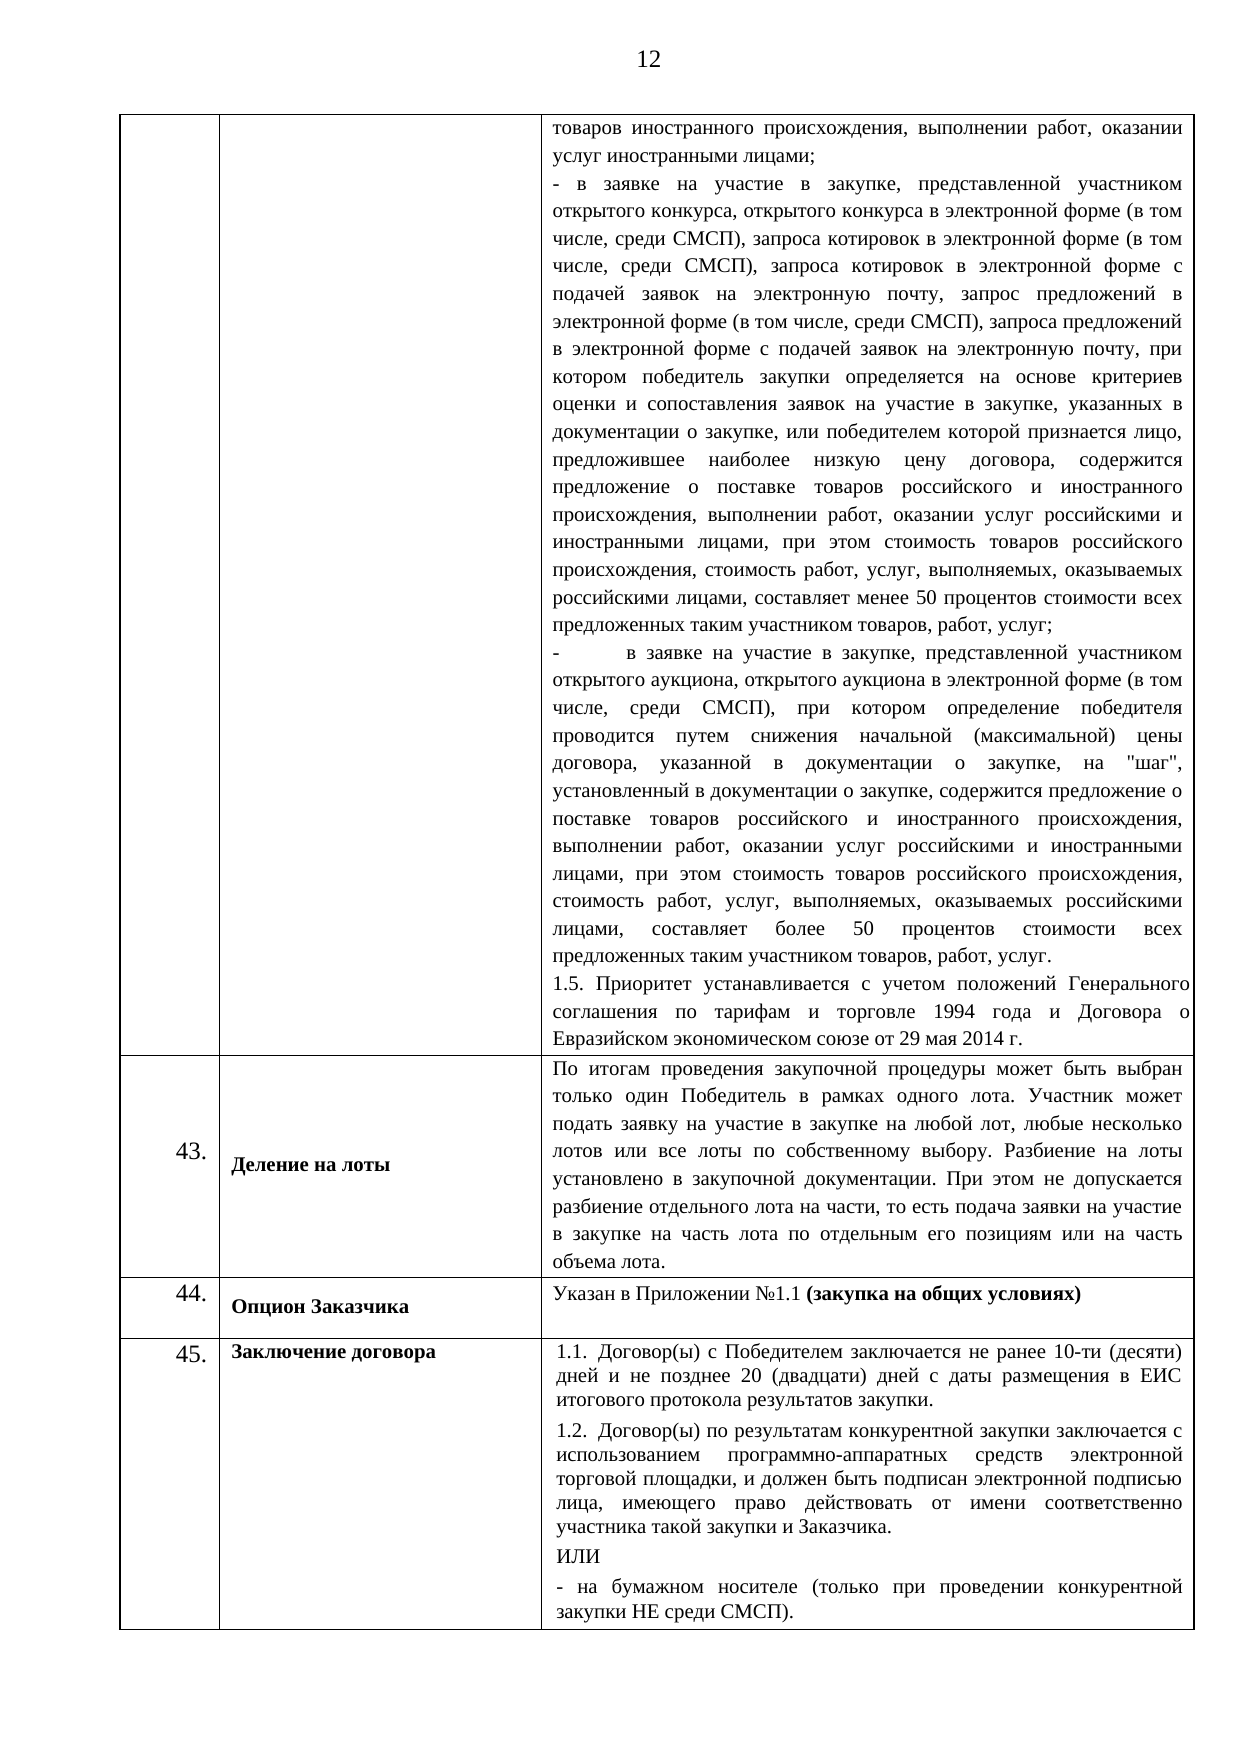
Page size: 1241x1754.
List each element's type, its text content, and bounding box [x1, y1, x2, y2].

table_cell Указан в Приложении №1.1 (закупка на общих условиях) [542, 1278, 1193, 1338]
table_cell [542, 115, 1193, 1054]
table_cell [121, 115, 219, 1054]
table_cell Деление на лоты [220, 1056, 541, 1277]
table_cell Опцион Заказчика [220, 1278, 541, 1338]
table_cell [121, 1278, 219, 1338]
table_cell [121, 1056, 219, 1277]
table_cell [220, 115, 541, 1054]
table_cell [542, 1339, 1193, 1629]
table_cell По итогам проведения закупочной процедуры может быть выбран только один Победитель в рамках одного лота. Участник может подать заявку на участие в закупке на любой лот, любые несколько лотов или все лоты по собственному выбору. Разбиение на лоты установлено в закупочной документации. При этом не допускается разбиение отдельного лота на части, то есть подача заявки на участие в закупке на часть лота по отдельным его позициям или на часть объема лота. [542, 1056, 1193, 1277]
table_cell Заключение договора [220, 1339, 541, 1629]
table_cell [121, 1339, 219, 1629]
